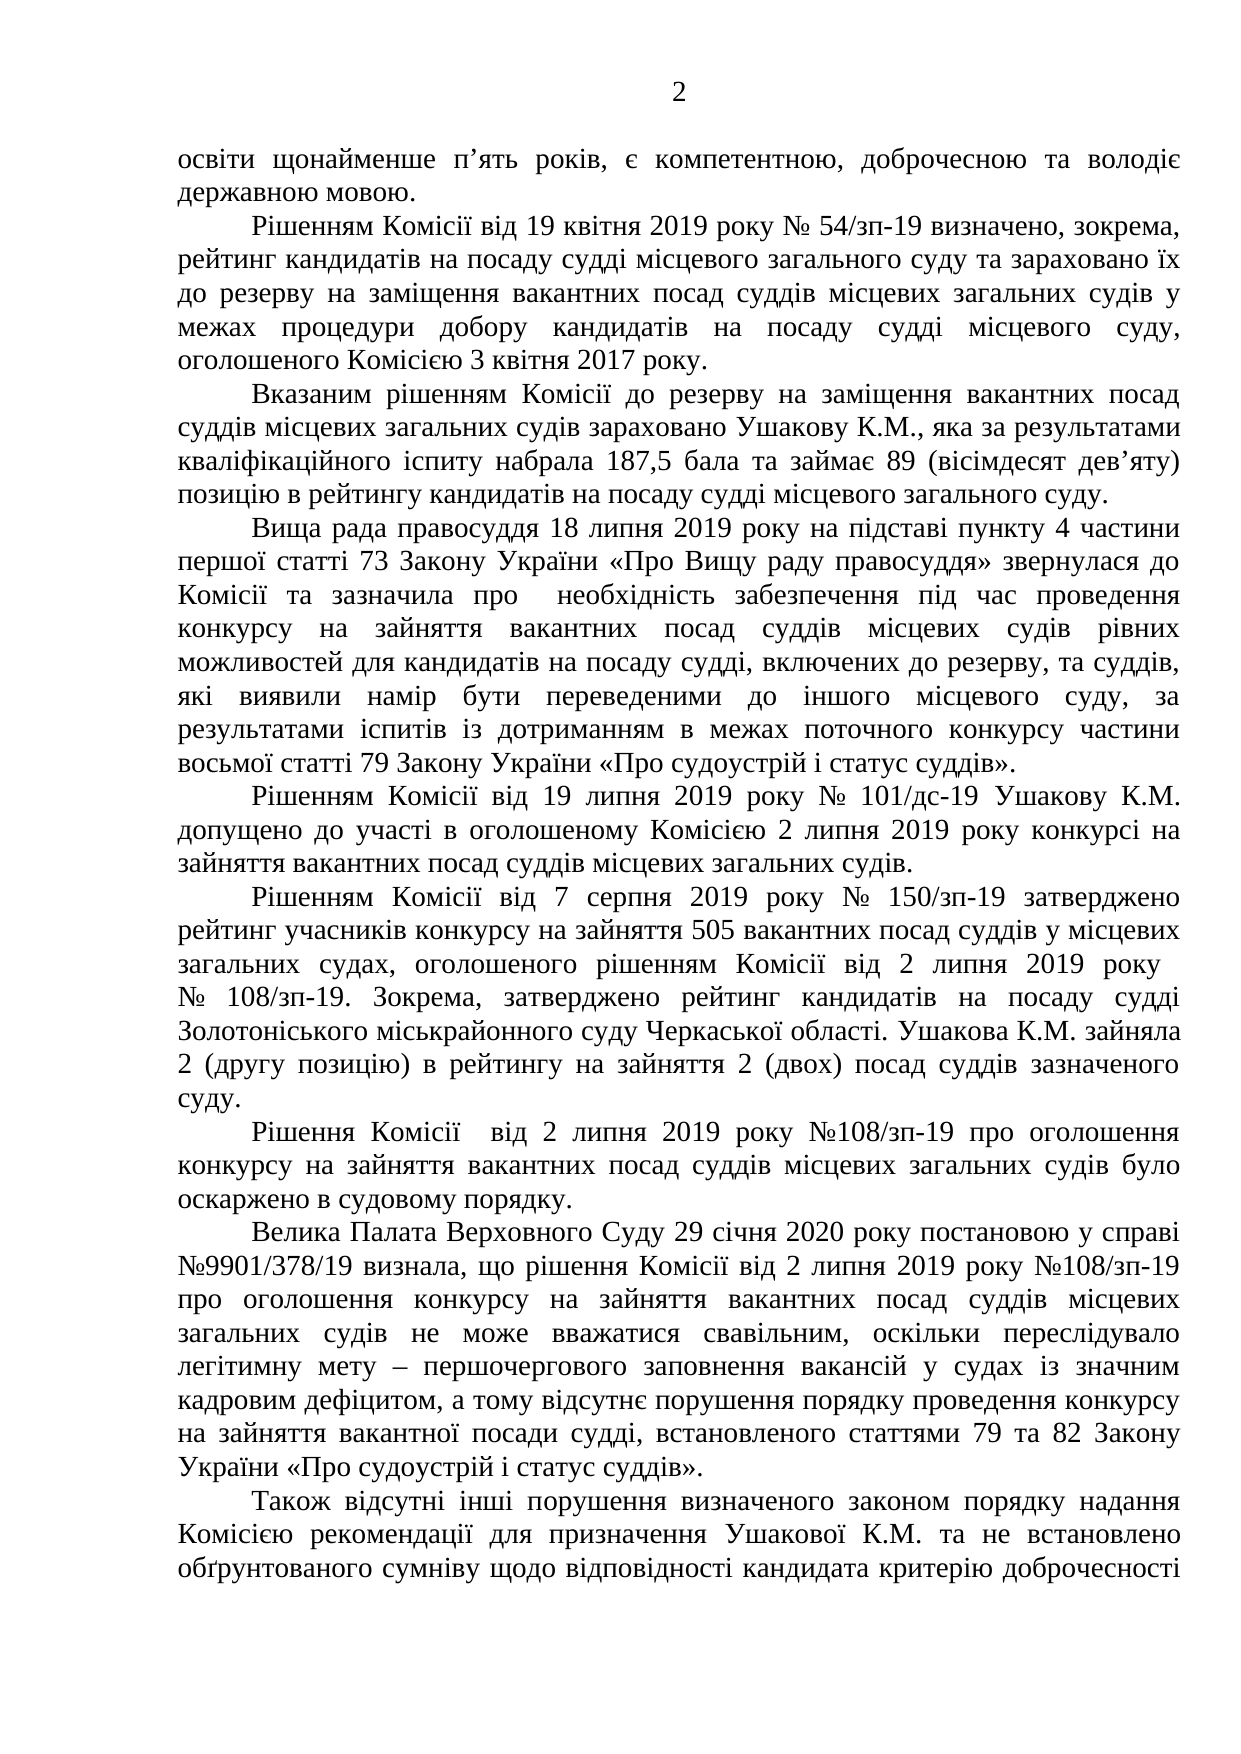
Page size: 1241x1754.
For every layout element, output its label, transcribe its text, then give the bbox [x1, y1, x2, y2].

text Рішенням Комісії від 19 липня 2019 року № 101/дс-19 Ушакову К.М. допущено до участі в оголошеному Комісією 2 липня 2019 року конкурсі на зайняття вакантних посад суддів місцевих загальних судів. [177, 778, 1181, 879]
text Рішенням Комісії від 19 квітня 2019 року № 54/зп-19 визначено, зокрема, рейтинг кандидатів на посаду судді місцевого загального суду та зараховано їх до резерву на заміщення вакантних посад суддів місцевих загальних судів у межах процедури добору кандидатів на посаду судді місцевого суду, оголошеного Комісією 3 квітня 2017 року. [177, 208, 1181, 376]
text Рішенням Комісії від 7 серпня 2019 року № 150/зп-19 затверджено рейтинг учасників конкурсу на зайняття 505 вакантних посад суддів у місцевих загальних судах, оголошеного рішенням Комісії від 2 липня 2019 року № 108/зп-19. Зокрема, затверджено рейтинг кандидатів на посаду судді Золотоніського міськрайонного суду Черкаської області. Ушакова К.М. зайняла 2 (другу позицію) в рейтингу на зайняття 2 (двох) посад суддів зазначеного суду. [177, 879, 1181, 1114]
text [177, 1483, 1181, 1583]
text Рішення Комісії від 2 липня 2019 року №108/зп-19 про оголошення конкурсу на зайняття вакантних посад суддів місцевих загальних судів було оскаржено в судовому порядку. [177, 1114, 1181, 1214]
text Вказаним рішенням Комісії до резерву на заміщення вакантних посад суддів місцевих загальних судів зараховано Ушакову К.М., яка за результатами кваліфікаційного іспиту набрала 187,5 бала та займає 89 (вісімдесят дев’яту) позицію в рейтингу кандидатів на посаду судді місцевого загального суду. [177, 376, 1181, 510]
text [177, 141, 1181, 208]
text Вища рада правосуддя 18 липня 2019 року на підставі пункту 4 частини першої статті 73 Закону України «Про Вищу раду правосуддя» звернулася до Комісії та зазначила про необхідність забезпечення під час проведення конкурсу на зайняття вакантних посад суддів місцевих судів рівних можливостей для кандидатів на посаду судді, включених до резерву, та суддів, які виявили намір бути переведеними до іншого місцевого суду, за результатами іспитів із дотриманням в межах поточного конкурсу частини восьмої статті 79 Закону України «Про судоустрій і статус суддів». [177, 510, 1181, 778]
text Велика Палата Верховного Суду 29 січня 2020 року постановою у справі №9901/378/19 визнала, що рішення Комісії від 2 липня 2019 року №108/зп-19 про оголошення конкурсу на зайняття вакантних посад суддів місцевих загальних судів не може вважатися свавільним, оскільки переслідувало легітимну мету – першочергового заповнення вакансій у судах із значним кадровим дефіцитом, а тому відсутнє порушення порядку проведення конкурсу на зайняття вакантної посади судді, встановленого статтями 79 та 82 Закону України «Про судоустрій і статус суддів». [177, 1214, 1181, 1483]
